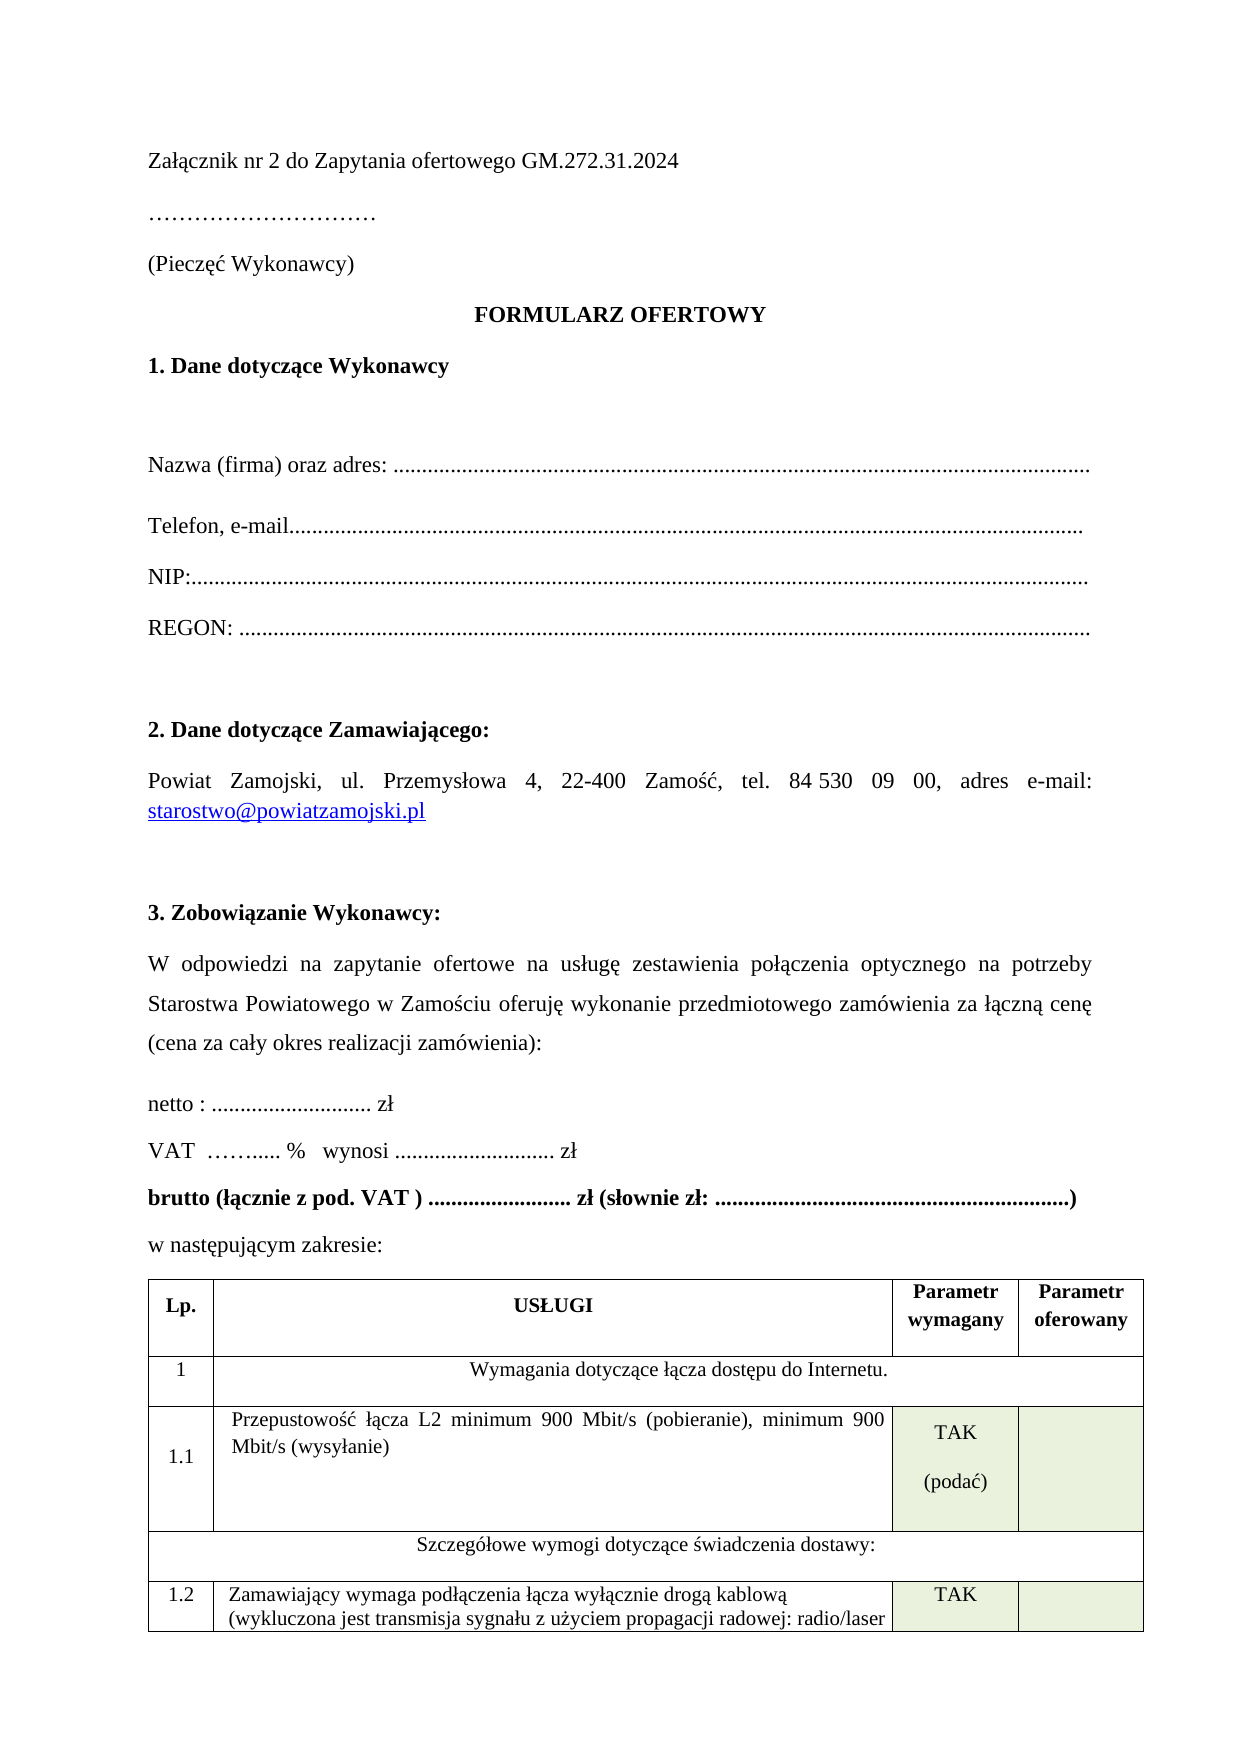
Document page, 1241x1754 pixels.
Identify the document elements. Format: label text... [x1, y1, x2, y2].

table_header USŁUGI [214, 1280, 892, 1356]
table_cell TAK (podać) [893, 1407, 1018, 1531]
text 2. Dane dotyczące Zamawiającego: [148, 716, 1093, 742]
text w następującym zakresie: [148, 1231, 1093, 1258]
text 1. Dane dotyczące Wykonawcy [148, 352, 1093, 378]
table_header Parametr wymagany [893, 1280, 1018, 1356]
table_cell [214, 1582, 892, 1631]
text brutto (łącznie z pod. VAT ) ......................... zł (słownie zł: ..............................................................) [148, 1184, 1093, 1210]
text Załącznik nr 2 do Zapytania ofertowego GM.272.31.2024 [148, 148, 1093, 174]
text netto : ............................ zł [148, 1090, 1093, 1116]
table_cell TAK [893, 1582, 1018, 1631]
text VAT ……..... % wynosi ............................ zł [148, 1137, 1093, 1163]
table_cell 1.1 [149, 1407, 213, 1531]
text (Pieczęć Wykonawcy) [148, 250, 1093, 276]
table_cell Przepustowość łącza L2 minimum 900 Mbit/s (pobieranie), minimum 900 Mbit/s (wysyłanie) [214, 1407, 892, 1531]
text Powiat Zamojski, ul. Przemysłowa 4, 22-400 Zamość, tel. 84 530 09 00, adres e-mail: starostwo@powiatzamojski.pl [148, 767, 1093, 824]
table_cell [1019, 1407, 1143, 1531]
text W odpowiedzi na zapytanie ofertowe na usługę zestawienia połączenia optycznego na potrzeby Starostwa Powiatowego w Zamościu oferuję wykonanie przedmiotowego zamówienia za łączną cenę (cena za cały okres realizacji zamówienia): [148, 950, 1093, 1056]
text REGON: ..................................................................................................................................................... [148, 614, 1093, 640]
table_cell 1.2 [149, 1582, 213, 1631]
text ………………………… [148, 199, 1093, 225]
table_cell Wymagania dotyczące łącza dostępu do Internetu. [214, 1357, 1143, 1406]
text Telefon, e-mail........................................................................................................................................... [148, 512, 1093, 538]
text Nazwa (firma) oraz adres: .......................................................................................................................... [148, 412, 1093, 478]
table_cell 1 [149, 1357, 213, 1406]
table_header Parametr oferowany [1019, 1280, 1143, 1356]
table_header Lp. [149, 1280, 213, 1356]
table_cell [1019, 1582, 1143, 1631]
table_cell Szczegółowe wymogi dotyczące świadczenia dostawy: [149, 1532, 1143, 1581]
text NIP:............................................................................................................................................................. [148, 563, 1093, 589]
text FORMULARZ OFERTOWY [148, 301, 1093, 327]
text 3. Zobowiązanie Wykonawcy: [148, 899, 1093, 926]
